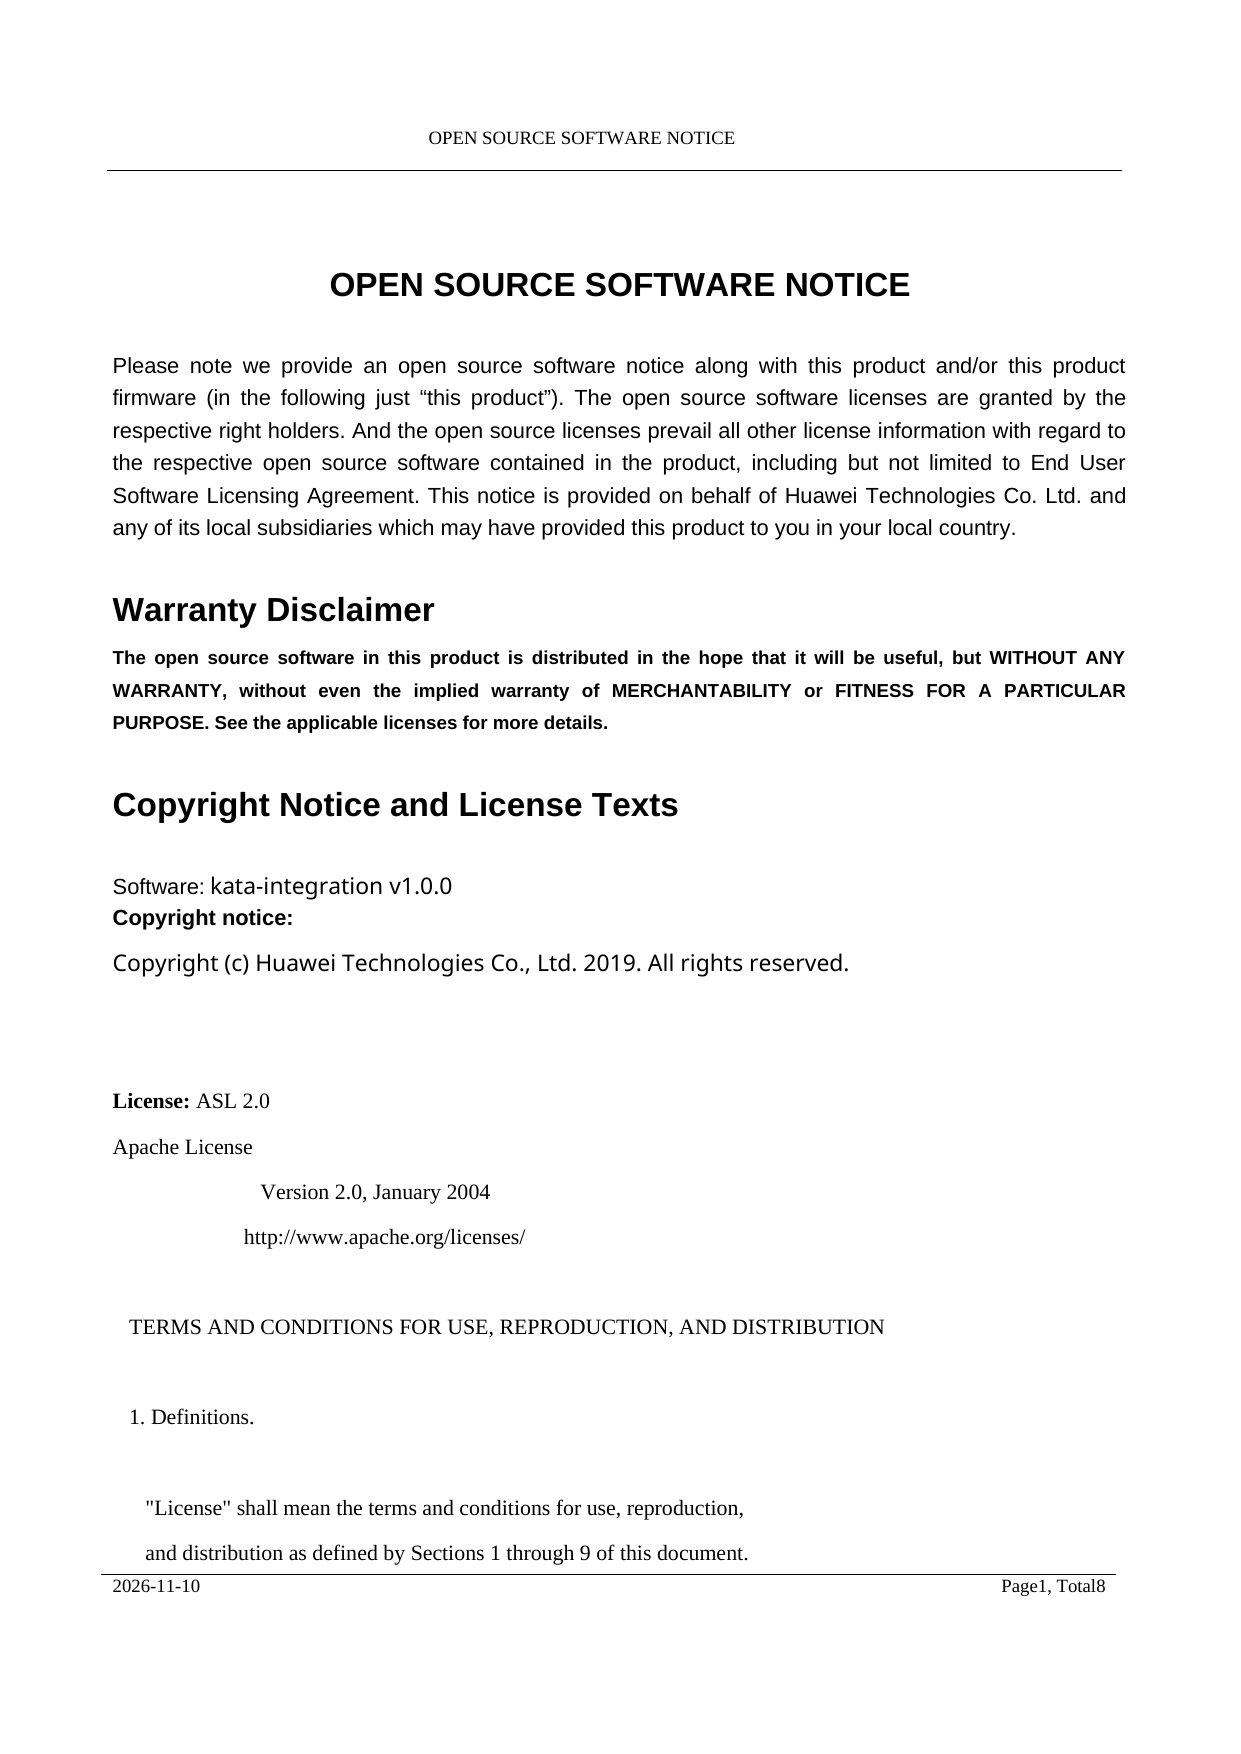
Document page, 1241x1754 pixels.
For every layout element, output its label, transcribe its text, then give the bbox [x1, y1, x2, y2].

text 1. Definitions. [112, 1401, 1128, 1433]
text The open source software in this product is distributed in the hope that it will be useful, but WITHOUT ANY WARRANTY, without even the implied warranty of MERCHANTABILITY or FITNESS FOR A PARTICULAR PURPOSE. See the applicable licenses for more details. [112, 641, 1128, 739]
text Software: kata-integration v1.0.0 [112, 869, 1128, 901]
text TERMS AND CONDITIONS FOR USE, REPRODUCTION, AND DISTRIBUTION [112, 1310, 1128, 1343]
text OPEN SOURCE SOFTWARE NOTICE [112, 251, 1128, 316]
text Copyright notice: [112, 901, 1128, 934]
text License: ASL 2.0 [112, 1085, 1128, 1117]
text Copyright Notice and License Texts [112, 771, 1128, 836]
text http://www.apache.org/licenses/ [112, 1220, 1128, 1253]
text Please note we provide an open source software notice along with this product and/or this product firmware (in the following just “this product”). The open source software licenses are granted by the respective right holders. And the open source licenses prevail all other license information with regard to the respective open source software contained in the product, including but not limited to End User Software Licensing Agreement. This notice is provided on behalf of Huawei Technologies Co. Ltd. and any of its local subsidiaries which may have provided this product to you in your local country. [112, 349, 1128, 544]
text Apache License [112, 1130, 1128, 1162]
text Copyright (c) Huawei Technologies Co., Ltd. 2019. All rights reserved. [112, 947, 1128, 979]
text "License" shall mean the terms and conditions for use, reproduction, [112, 1491, 1128, 1523]
text and distribution as defined by Sections 1 through 9 of this document. [112, 1536, 1128, 1568]
text Warranty Disclaimer [112, 576, 1128, 641]
text Version 2.0, January 2004 [112, 1175, 1128, 1208]
